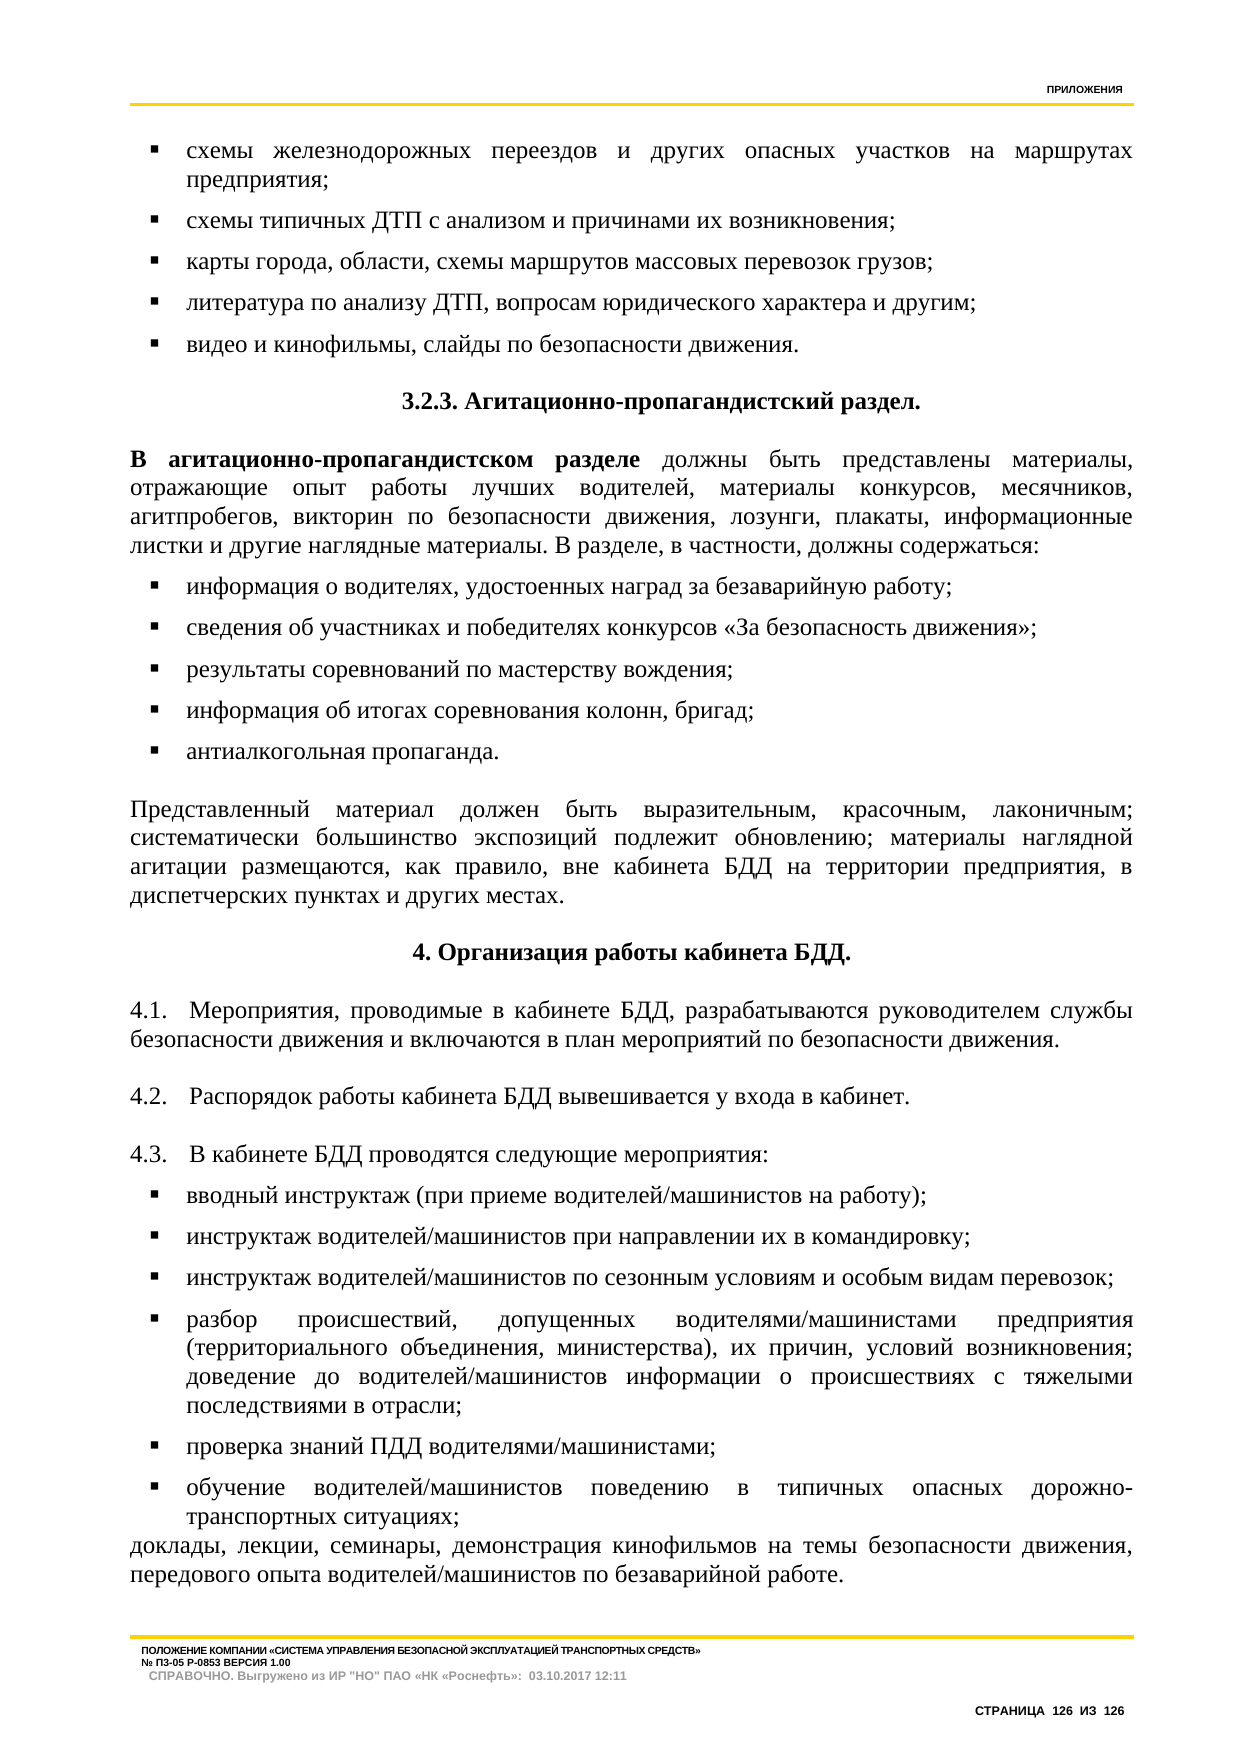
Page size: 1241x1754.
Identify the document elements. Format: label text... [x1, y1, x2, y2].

list Мероприятия, проводимые в кабинете БДД, разрабатываются руководителем службы безопасности движения и включаются в план мероприятий по безопасности движения. [130, 995, 1134, 1052]
list вводный инструктаж (при приеме водителей/машинистов на работу); [149, 1180, 1134, 1209]
text 4. Организация работы кабинета БДД. [130, 937, 1134, 966]
list сведения об участниках и победителях конкурсов «За безопасность движения»; [149, 612, 1134, 641]
list инструктаж водителей/машинистов по сезонным условиям и особым видам перевозок; [149, 1262, 1134, 1291]
list В кабинете БДД проводятся следующие мероприятия: [130, 1139, 1134, 1167]
list информация об итогах соревнования колонн, бригад; [149, 695, 1134, 724]
list информация о водителях, удостоенных наград за безаварийную работу; [149, 571, 1134, 600]
list карты города, области, схемы маршрутов массовых перевозок грузов; [149, 246, 1134, 275]
list схемы типичных ДТП с анализом и причинами их возникновения; [149, 205, 1134, 234]
text Представленный материал должен быть выразительным, красочным, лаконичным; систематически большинство экспозиций подлежит обновлению; материалы наглядной агитации размещаются, как правило, вне кабинета БДД на территории предприятия, в диспетчерских пунктах и других местах. [130, 794, 1134, 909]
list схемы железнодорожных переездов и других опасных участков на маршрутах предприятия; [149, 135, 1134, 192]
text доклады, лекции, семинары, демонстрация кинофильмов на темы безопасности движения, передового опыта водителей/машинистов по безаварийной работе. [130, 1530, 1134, 1587]
list Распорядок работы кабинета БДД вывешивается у входа в кабинет. [130, 1081, 1134, 1110]
list литература по анализу ДТП, вопросам юридического характера и другим; [149, 287, 1134, 316]
list результаты соревнований по мастерству вождения; [149, 654, 1134, 682]
list антиалкогольная пропаганда. [149, 736, 1134, 765]
list инструктаж водителей/машинистов при направлении их в командировку; [149, 1221, 1134, 1250]
list разбор происшествий, допущенных водителями/машинистами предприятия (территориального объединения, министерства), их причин, условий возникновения; доведение до водителей/машинистов информации о происшествиях с тяжелыми последствиями в отрасли; [149, 1304, 1134, 1419]
list проверка знаний ПДД водителями/машинистами; [149, 1431, 1134, 1460]
list видео и кинофильмы, слайды по безопасности движения. [149, 329, 1134, 357]
text 3.2.3. Агитационно-пропагандистский раздел. [130, 386, 1134, 415]
text В агитационно-пропагандистском разделе должны быть представлены материалы, отражающие опыт работы лучших водителей, материалы конкурсов, месячников, агитпробегов, викторин по безопасности движения, лозунги, плакаты, информационные листки и другие наглядные материалы. В разделе, в частности, должны содержаться: [130, 444, 1134, 559]
list обучение водителей/машинистов поведению в типичных опасных дорожно-транспортных ситуациях; [149, 1472, 1134, 1530]
